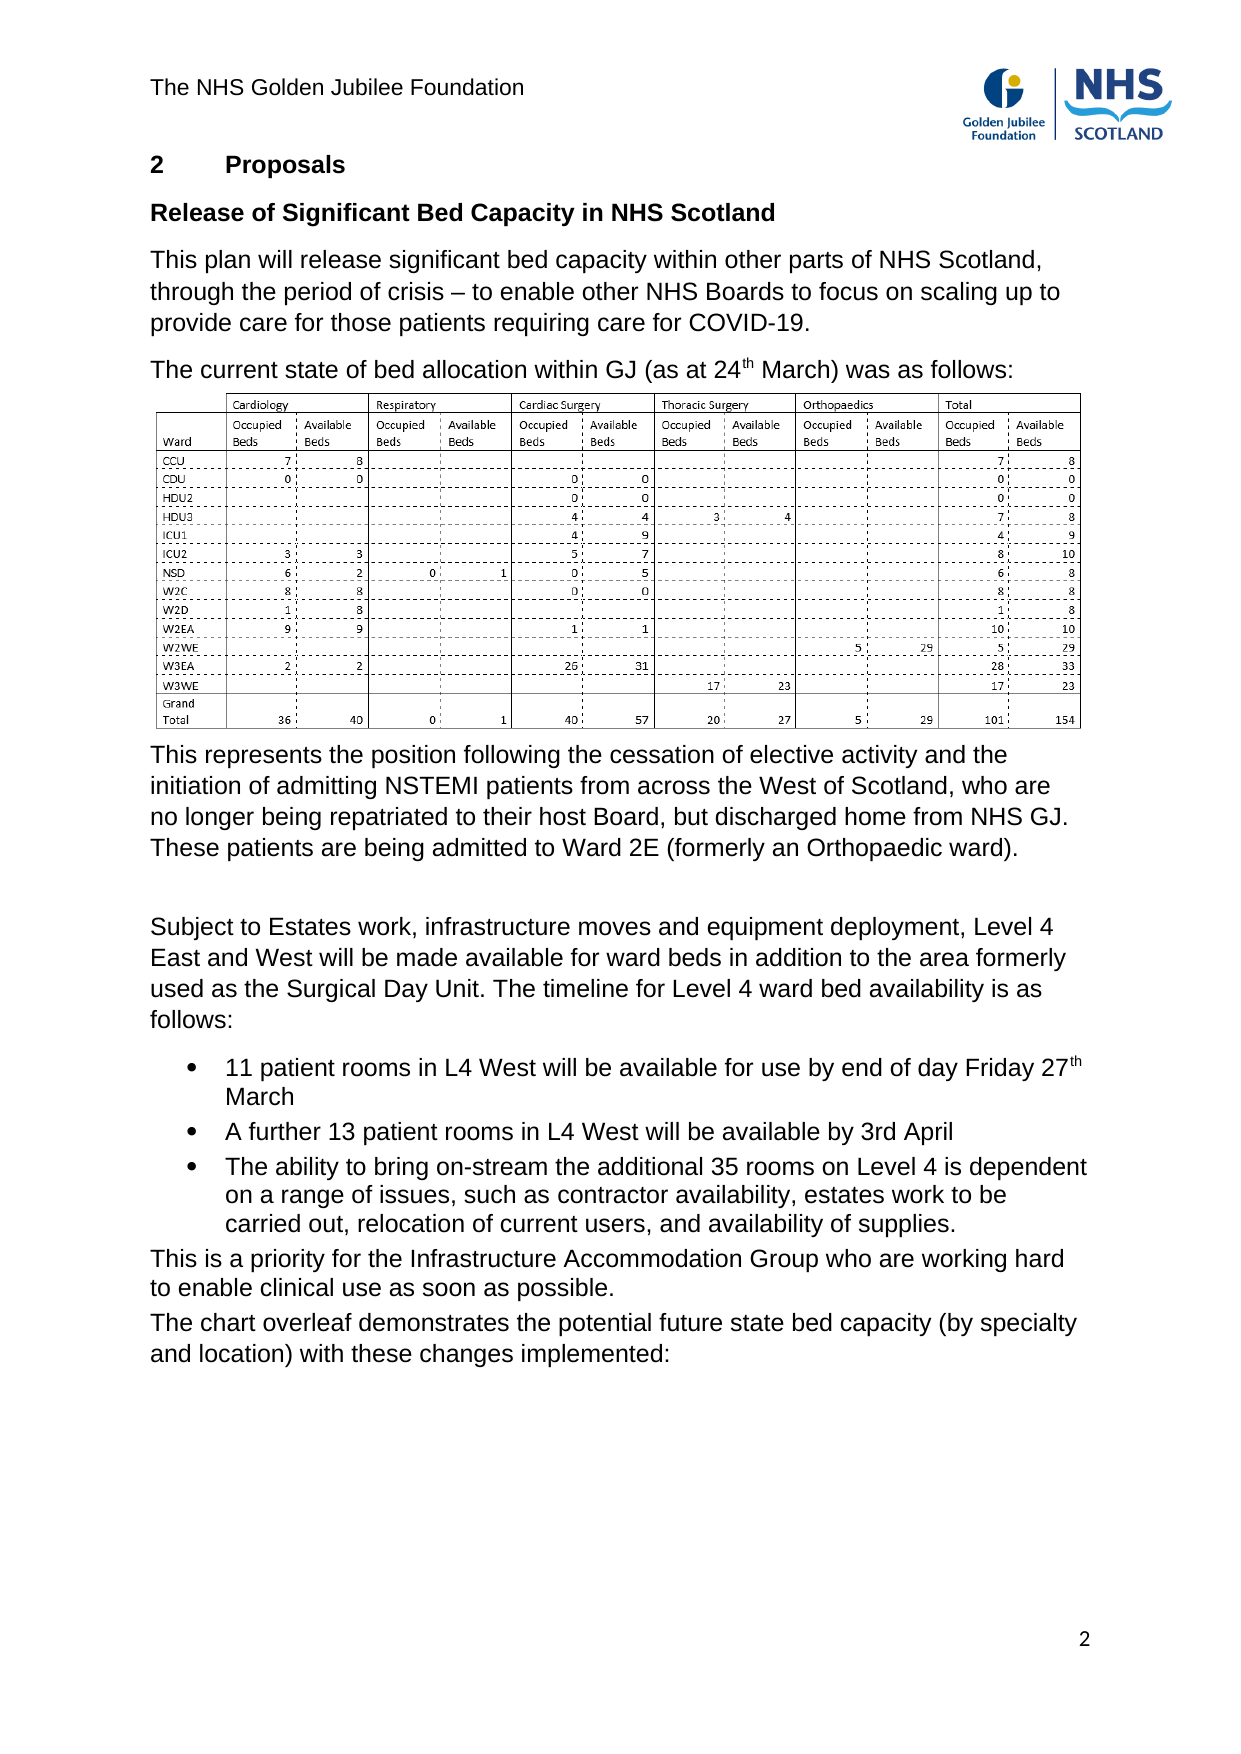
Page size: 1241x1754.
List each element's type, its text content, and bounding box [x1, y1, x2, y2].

text Release of Significant Bed Capacity in NHS Scotland [150, 198, 1090, 226]
list A further 13 patient rooms in L4 West will be available by 3rd April [187, 1116, 1090, 1145]
list The ability to bring on-stream the additional 35 rooms on Level 4 is dependent on a range of issues, such as contractor availability, estates work to be carried out, relocation of current users, and availability of supplies. [187, 1152, 1090, 1238]
text 2 Proposals [150, 150, 1071, 179]
text The current state of bed allocation within GJ (as at 24th March) was as follows: [150, 355, 1071, 383]
text This plan will release significant bed capacity within other parts of NHS Scotland, through the period of crisis – to enable other NHS Boards to focus on scaling up to provide care for those patients requiring care for COVID-19. [150, 245, 1090, 336]
text This is a priority for the Infrastructure Accommodation Group who are working hard to enable clinical use as soon as possible. [150, 1244, 1090, 1302]
list 11 patient rooms in L4 West will be available for use by end of day Friday 27th March [187, 1053, 1090, 1110]
picture [150, 383, 1091, 736]
subtitle This represents the position following the cessation of elective activity and the initiation of admitting NSTEMI patients from across the West of Scotland, who are no longer being repatriated to their host Board, but discharged home from NHS GJ. These patients are being admitted to Ward 2E (formerly an Orthopaedic ward). [150, 740, 1071, 862]
text Subject to Estates work, infrastructure moves and equipment deployment, Level 4 East and West will be made available for ward beds in addition to the area formerly used as the Surgical Day Unit. The timeline for Level 4 ward bed availability is as follows: [150, 912, 1090, 1034]
text The chart overleaf demonstrates the potential future state bed capacity (by specialty and location) with these changes implemented: [150, 1308, 1090, 1368]
picture [940, 58, 1177, 150]
